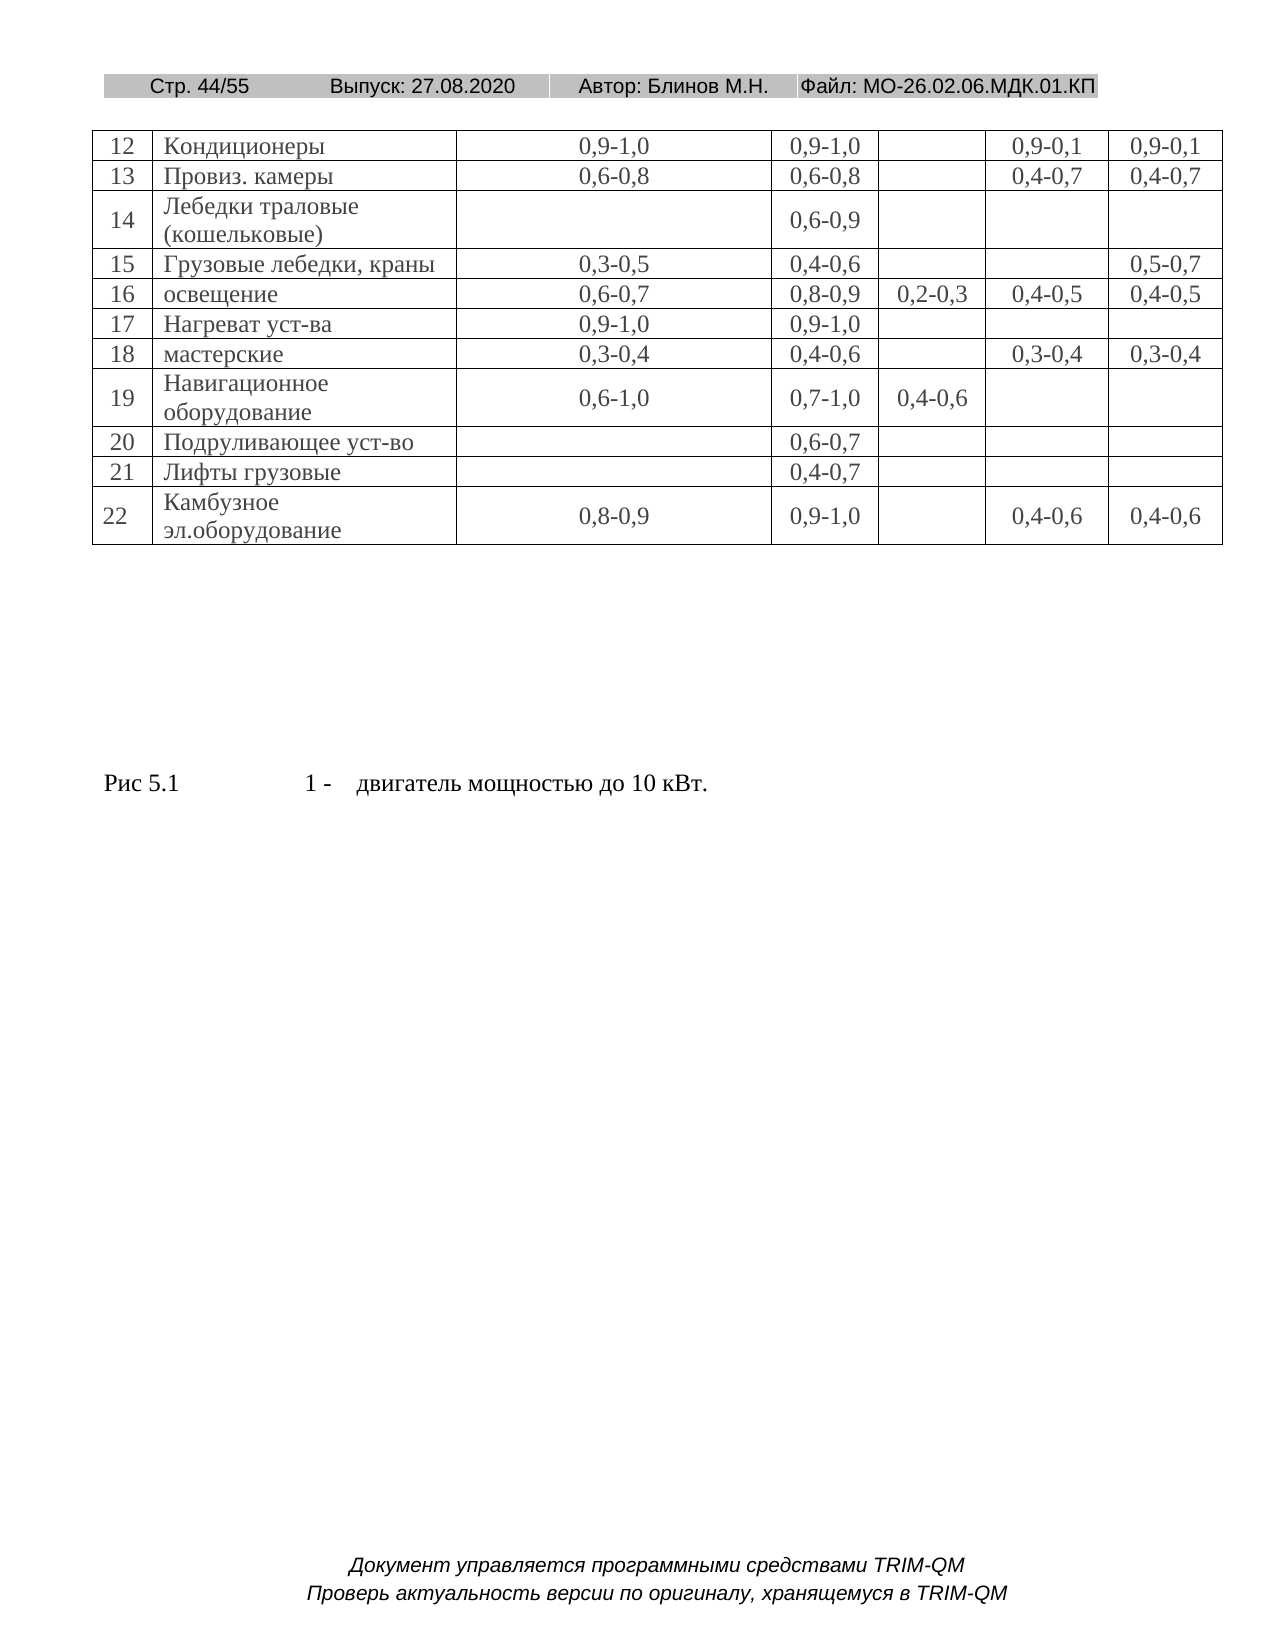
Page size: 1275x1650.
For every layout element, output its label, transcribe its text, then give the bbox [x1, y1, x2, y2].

table_cell 0,4-0,7 [986, 161, 1108, 190]
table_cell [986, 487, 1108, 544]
text Рис 5.1 1 - двигатель мощностью до 10 кВт. [103, 768, 1211, 796]
table_cell Грузовые лебедки, краны [153, 249, 456, 278]
table_cell 0,5-0,7 [1109, 249, 1222, 278]
table_cell 0,8-0,9 [772, 279, 878, 308]
table_cell [1109, 191, 1222, 248]
table_cell [457, 191, 771, 248]
table_cell освещение [153, 279, 456, 308]
table_cell Нагреват уст-ва [153, 309, 456, 338]
table_cell мастерские [153, 339, 456, 367]
table_cell 0,4-0,6 [879, 369, 985, 426]
table_cell 16 [93, 279, 152, 308]
table_cell [457, 427, 771, 456]
table_cell Провиз. камеры [153, 161, 456, 190]
table_cell Подруливающее уст-во [153, 427, 456, 456]
table_cell 0,9-1,0 [772, 309, 878, 338]
table_cell Лебедки траловые (кошельковые) [153, 191, 456, 248]
table_cell [986, 249, 1108, 278]
table_cell [879, 427, 985, 456]
table_cell 12 [93, 131, 152, 160]
table_cell [879, 249, 985, 278]
table_cell 0,4-0,5 [986, 279, 1108, 308]
table_cell 0,4-0,6 [772, 339, 878, 367]
table_cell [879, 161, 985, 190]
table_cell 0,9-1,0 [772, 131, 878, 160]
table_cell 0,9-0,1 [986, 131, 1108, 160]
table_cell 0,6-0,7 [772, 427, 878, 456]
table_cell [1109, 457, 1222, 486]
table_cell 0,3-0,4 [457, 339, 771, 367]
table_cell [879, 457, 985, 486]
table_cell 0,7-1,0 [772, 369, 878, 426]
table_cell [986, 191, 1108, 248]
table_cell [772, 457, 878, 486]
table_cell 0,4-0,6 [772, 249, 878, 278]
table_cell 19 [93, 369, 152, 426]
table_cell 0,6-0,7 [457, 279, 771, 308]
table_cell 0,6-0,8 [772, 161, 878, 190]
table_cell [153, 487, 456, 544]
table_cell 0,6-1,0 [457, 369, 771, 426]
table_cell 0,6-0,9 [772, 191, 878, 248]
table_cell 0,4-0,5 [1109, 279, 1222, 308]
table_cell 14 [93, 191, 152, 248]
table_cell 0,6-0,8 [457, 161, 771, 190]
table_cell [879, 339, 985, 367]
table_cell [986, 309, 1108, 338]
table_cell 17 [93, 309, 152, 338]
table_cell 15 [93, 249, 152, 278]
table_cell 0,3-0,4 [986, 339, 1108, 367]
table_cell 0,3-0,5 [457, 249, 771, 278]
table_cell 21 [93, 457, 152, 486]
table_cell [986, 427, 1108, 456]
table_cell 18 [93, 339, 152, 367]
table_cell 0,9-1,0 [457, 131, 771, 160]
table_cell Навигационное оборудование [153, 369, 456, 426]
table_cell 0,9-1,0 [457, 309, 771, 338]
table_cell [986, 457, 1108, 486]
table_cell [1109, 309, 1222, 338]
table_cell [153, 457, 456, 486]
table_cell 20 [93, 427, 152, 456]
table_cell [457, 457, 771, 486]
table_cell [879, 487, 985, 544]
table_cell 13 [93, 161, 152, 190]
table_cell 0,4-0,7 [1109, 161, 1222, 190]
table_cell [879, 131, 985, 160]
table_cell [986, 369, 1108, 426]
table_cell [1109, 369, 1222, 426]
table_cell Кондиционеры [153, 131, 456, 160]
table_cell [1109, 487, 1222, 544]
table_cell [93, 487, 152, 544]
table_cell 0,2-0,3 [879, 279, 985, 308]
table_cell 0,9-0,1 [1109, 131, 1222, 160]
table_cell [879, 191, 985, 248]
table_cell [1109, 427, 1222, 456]
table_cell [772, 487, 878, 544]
table_cell 0,3-0,4 [1109, 339, 1222, 367]
table_cell [879, 309, 985, 338]
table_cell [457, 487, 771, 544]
